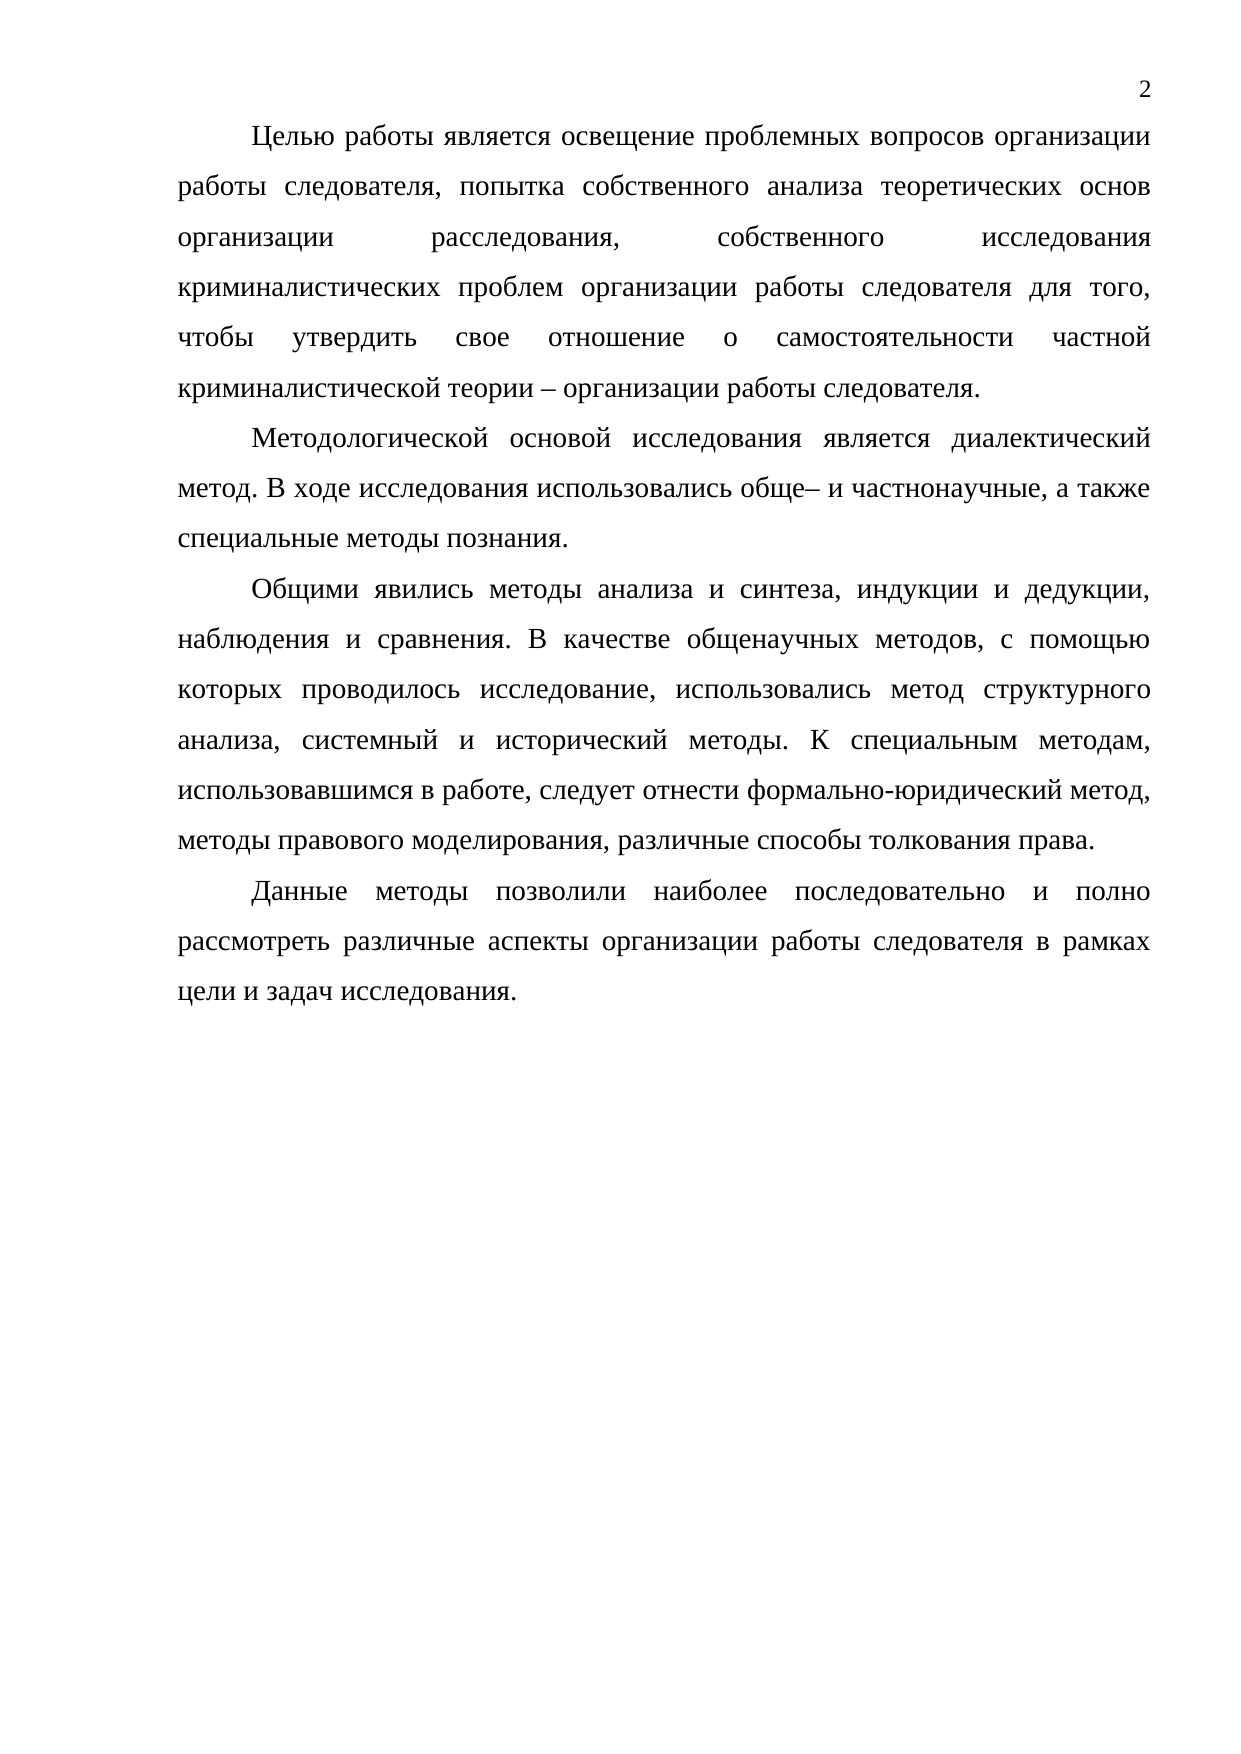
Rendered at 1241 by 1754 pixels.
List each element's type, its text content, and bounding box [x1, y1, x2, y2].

text Целью работы является освещение проблемных вопросов организации работы следователя, попытка собственного анализа теоретических основ организации расследования, собственного исследования криминалистических проблем организации работы следователя для того, чтобы утвердить свое отношение о самостоятельности частной криминалистической теории – организации работы следователя. [177, 118, 1152, 403]
text Методологической основой исследования является диалектический метод. В ходе исследования использовались обще– и частнонаучные, а также специальные методы познания. [177, 420, 1152, 554]
text Общими явились методы анализа и синтеза, индукции и дедукции, наблюдения и сравнения. В качестве общенаучных методов, с помощью которых проводилось исследование, использовались метод структурного анализа, системный и исторический методы. К специальным методам, использовавшимся в работе, следует отнести формально-юридический метод, методы правового моделирования, различные способы толкования права. [177, 571, 1152, 856]
text Данные методы позволили наиболее последовательно и полно рассмотреть различные аспекты организации работы следователя в рамках цели и задач исследования. [177, 873, 1152, 1007]
